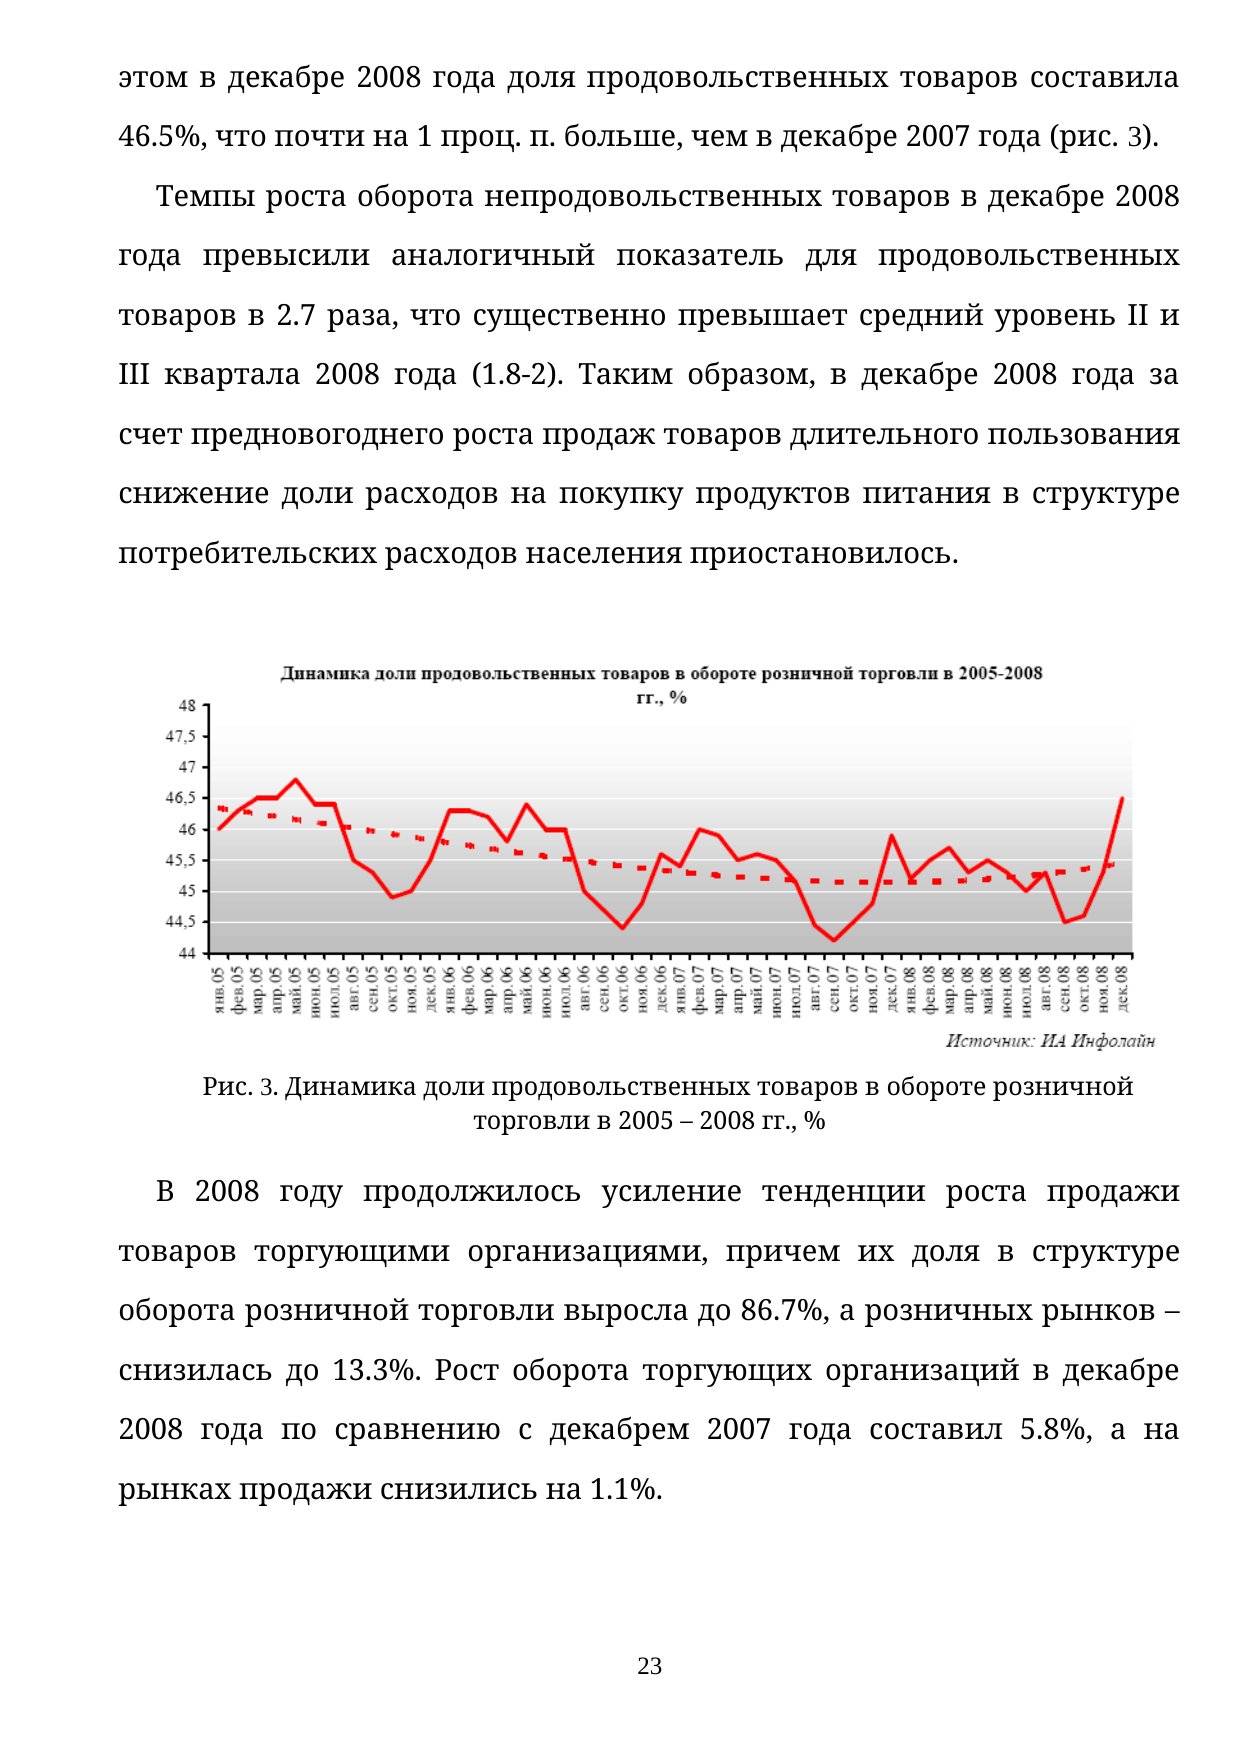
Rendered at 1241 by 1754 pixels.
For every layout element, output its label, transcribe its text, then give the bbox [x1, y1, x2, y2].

text Темпы роста оборота непродовольственных товаров в декабре 2008 года превысили аналогичный показатель для продовольственных товаров в 2.7 раза, что существенно превышает средний уровень II и III квартала 2008 года (1.8-2). Таким образом, в декабре 2008 года за счет предновогоднего роста продаж товаров длительного пользования снижение доли расходов на покупку продуктов питания в структуре потребительских расходов населения приостановилось. [118, 175, 1181, 572]
text Рис. 3. Динамика доли продовольственных товаров в обороте розничной торговли в 2005 – 2008 гг., % [118, 1068, 1181, 1136]
text В 2008 году продолжилось усиление тенденции роста продажи товаров торгующими организациями, причем их доля в структуре оборота розничной торговли выросла до 86.7%, а розничных рынков – снизилась до 13.3%. Рост оборота торгующих организаций в декабре 2008 года по сравнению с декабрем 2007 года составил 5.8%, а на рынках продажи снизились на 1.1%. [118, 1171, 1181, 1508]
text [118, 56, 1181, 155]
